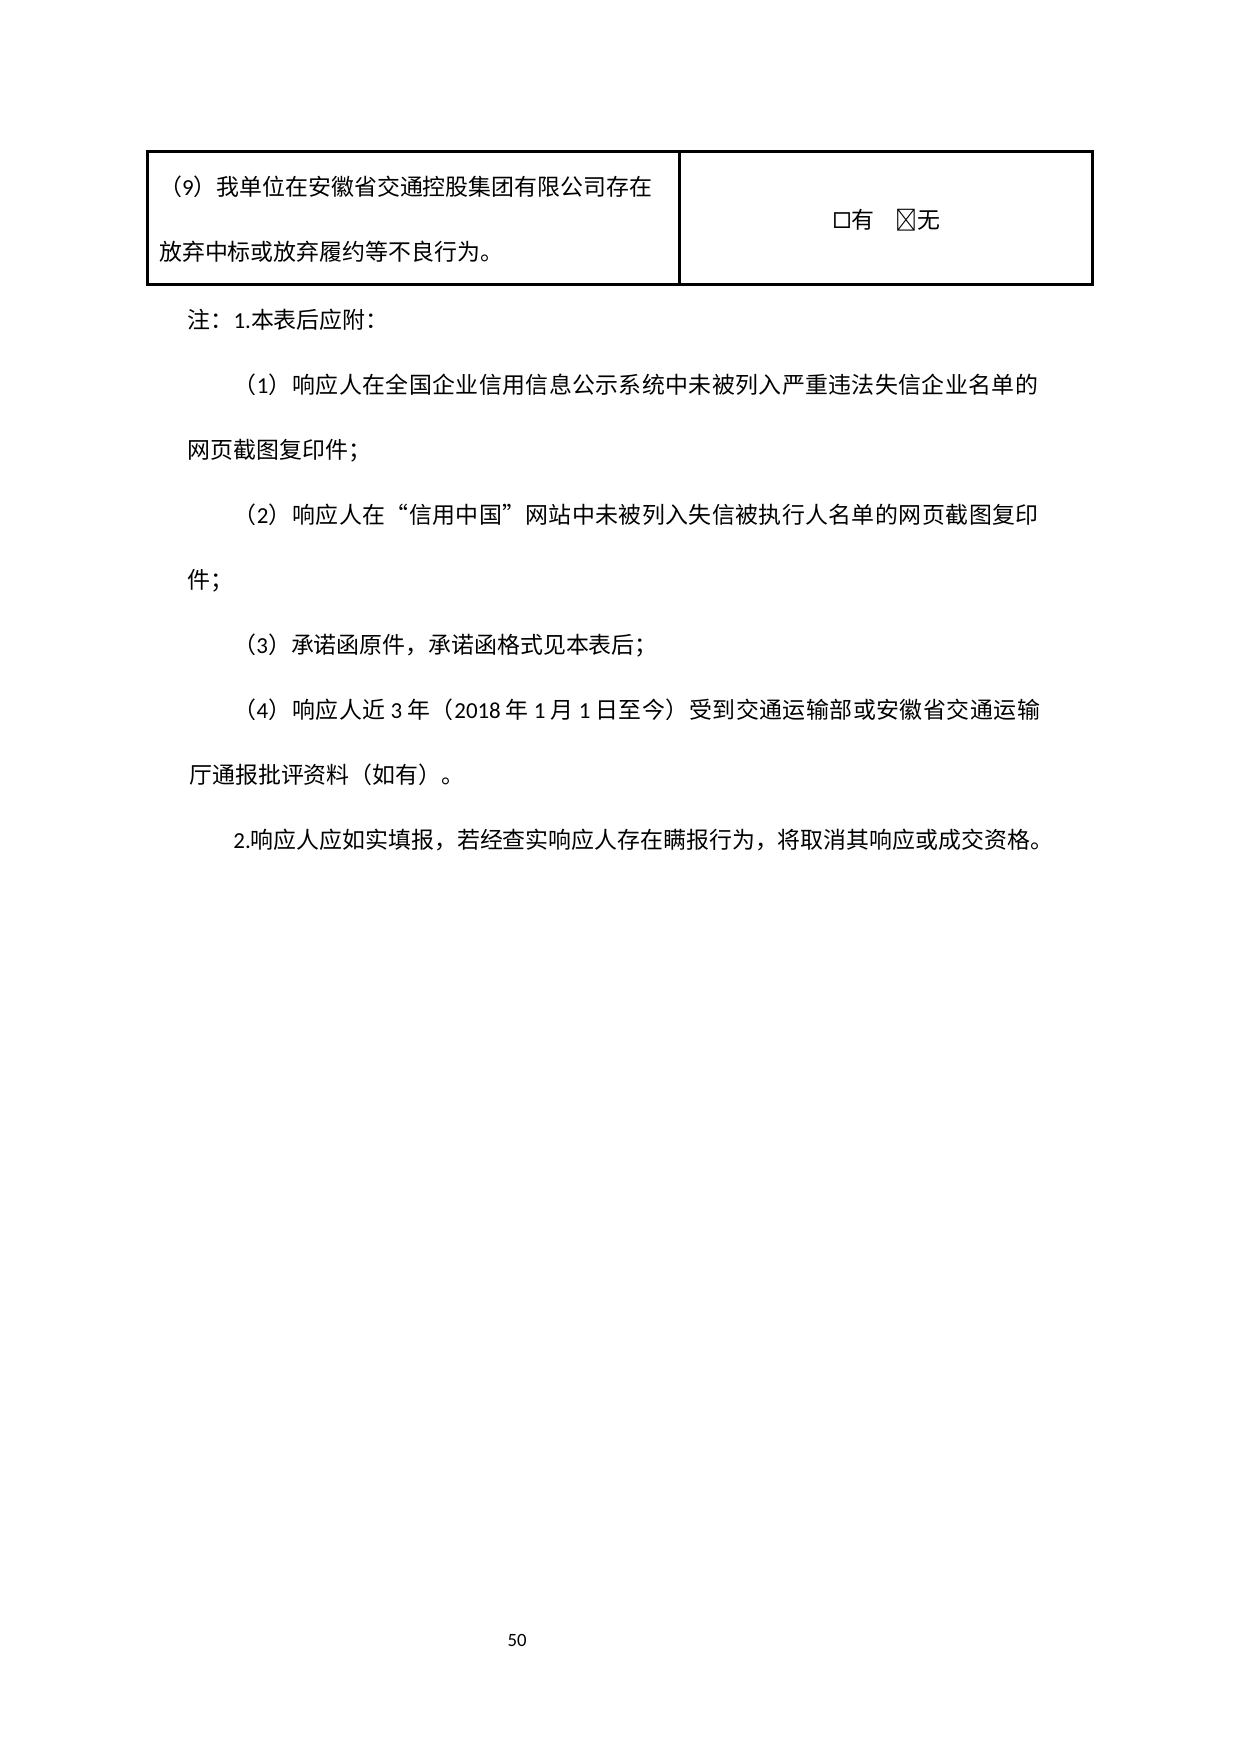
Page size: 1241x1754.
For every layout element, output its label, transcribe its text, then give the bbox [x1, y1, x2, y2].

text 注：1.本表后应附： [187, 286, 1041, 351]
table_cell （9）我单位在安徽省交通控股集团有限公司存在放弃中标或放弃履约等不良行为。 [149, 153, 678, 283]
text （1）响应人在全国企业信用信息公示系统中未被列入严重违法失信企业名单的网页截图复印件； [187, 351, 1041, 481]
text （3）承诺函原件，承诺函格式见本表后； [187, 611, 1041, 676]
text （4）响应人近3年（2018年1月1日至今）受到交通运输部或安徽省交通运输厅通报批评资料（如有）。 [189, 676, 1041, 806]
text （2）响应人在“信用中国”网站中未被列入失信被执行人名单的网页截图复印件； [187, 481, 1041, 611]
text 2.响应人应如实填报，若经查实响应人存在瞒报行为，将取消其响应或成交资格。 [189, 806, 1041, 871]
table_cell 有 无 [681, 153, 1091, 283]
